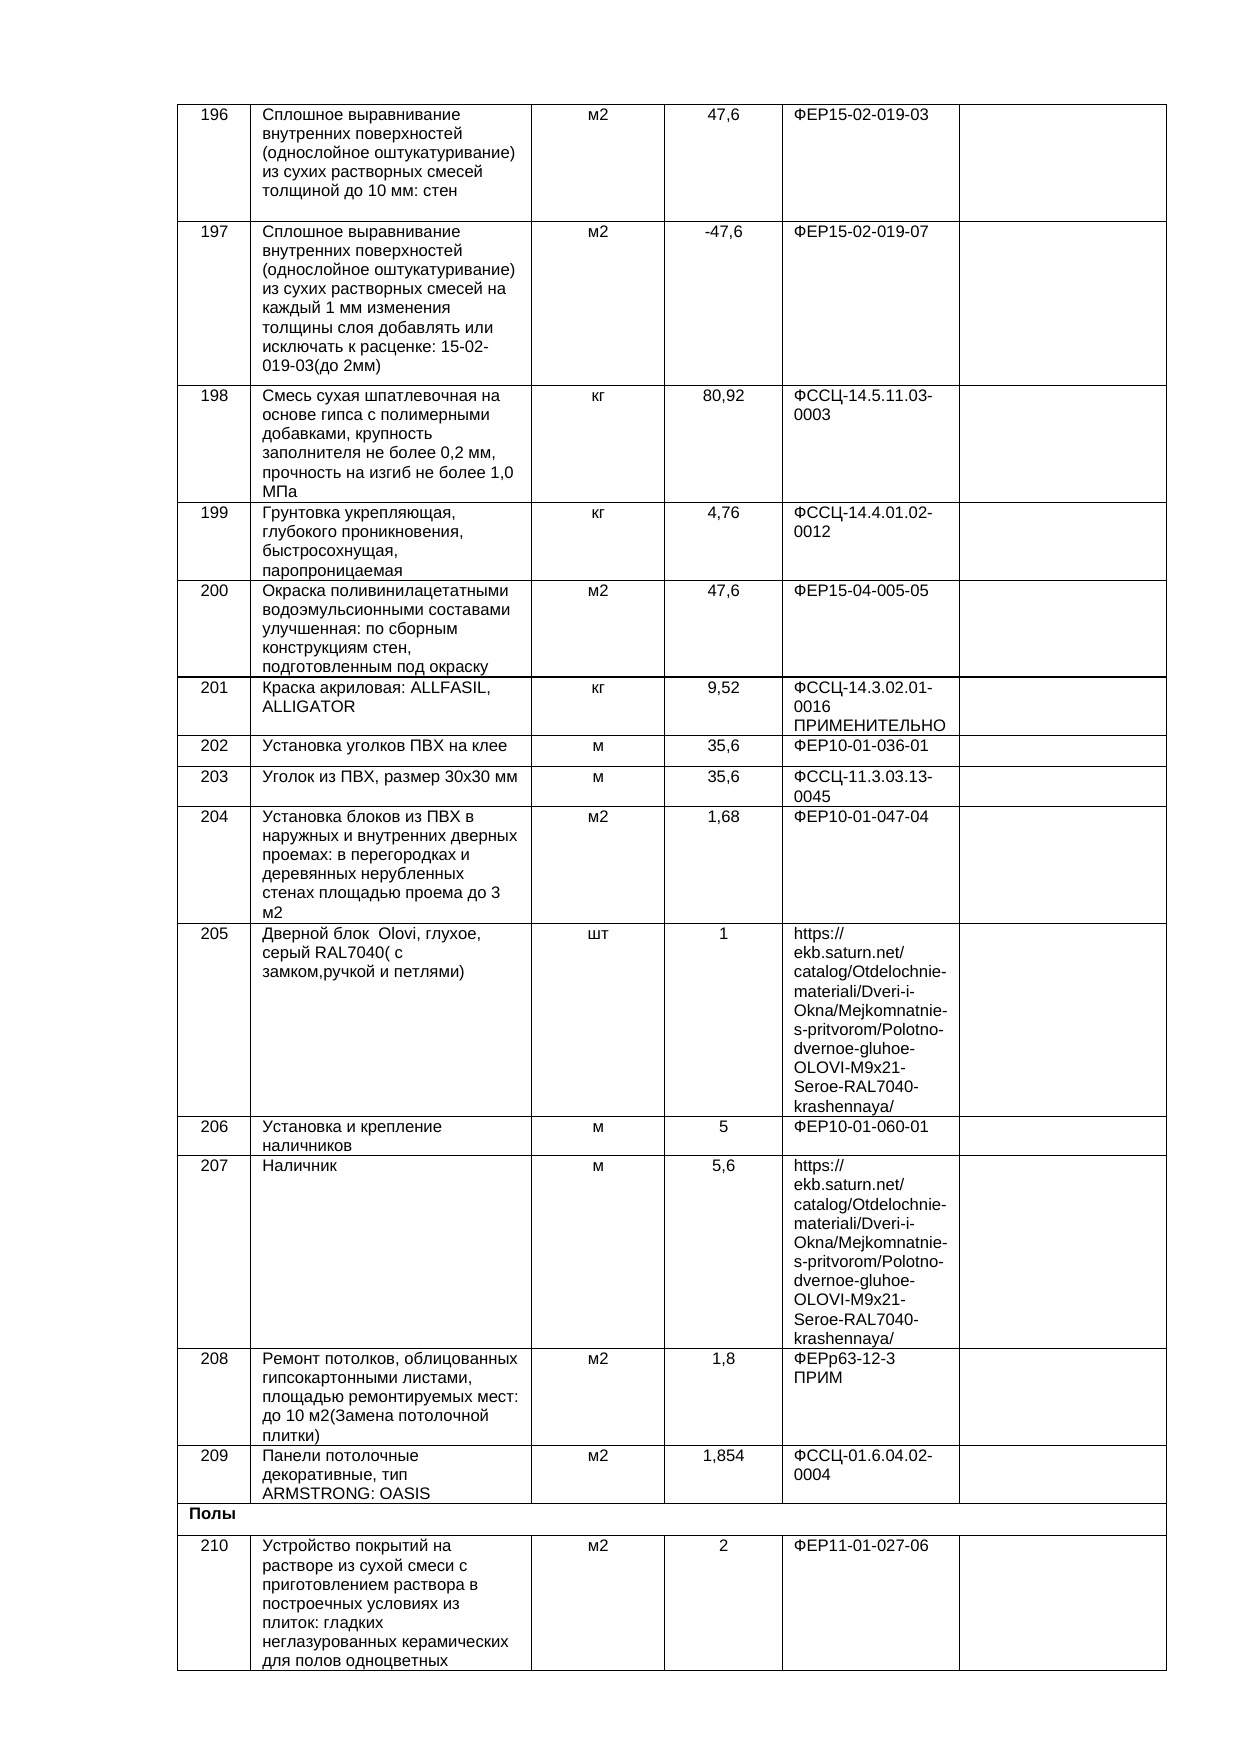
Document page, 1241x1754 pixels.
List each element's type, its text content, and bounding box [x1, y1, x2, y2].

table_cell м [532, 736, 664, 766]
table_cell 35,6 [665, 736, 782, 766]
table_cell м2 [532, 1446, 664, 1503]
table_cell ФЕР11-01-027-06 [783, 1536, 959, 1670]
table_cell 5 [665, 1117, 782, 1155]
table_cell Наличник [251, 1156, 531, 1348]
table_cell Установка и крепление наличников [251, 1117, 531, 1155]
table_cell Смесь сухая шпатлевочная на основе гипса с полимерными добавками, крупность заполнителя не более 0,2 мм, прочность на изгиб не более 1,0 МПа [251, 386, 531, 502]
table_cell 47,6 [665, 581, 782, 676]
table_cell [960, 1349, 1166, 1444]
table_cell Краска акриловая: ALLFASIL, ALLIGATOR [251, 678, 531, 735]
table_cell ФЕР15-02-019-03 [783, 105, 959, 221]
table_cell м2 [532, 105, 664, 221]
table_cell кг [532, 678, 664, 735]
table_cell [960, 736, 1166, 766]
table_cell 1,68 [665, 807, 782, 923]
table_cell 203 [178, 767, 250, 806]
table_cell 47,6 [665, 105, 782, 221]
table_cell [960, 807, 1166, 923]
table_cell 1,8 [665, 1349, 782, 1444]
table_cell [960, 678, 1166, 735]
table_cell 208 [178, 1349, 250, 1444]
table_cell Ремонт потолков, облицованных гипсокартонными листами, площадью ремонтируемых мест: до 10 м2(Замена потолочной плитки) [251, 1349, 531, 1444]
table_cell Сплошное выравнивание внутренних поверхностей (однослойное оштукатуривание) из сухих растворных смесей толщиной до 10 мм: стен [251, 105, 531, 221]
table_cell 202 [178, 736, 250, 766]
table_cell [960, 1117, 1166, 1155]
table_cell 1,854 [665, 1446, 782, 1503]
table_cell кг [532, 386, 664, 502]
table_cell 196 [178, 105, 250, 221]
table_cell м2 [532, 807, 664, 923]
table_cell 35,6 [665, 767, 782, 806]
table_cell ФЕР10-01-036-01 [783, 736, 959, 766]
table_cell Уголок из ПВХ, размер 30х30 мм [251, 767, 531, 806]
table_cell Дверной блок Olovi, глухое, серый RAL7040( с замком,ручкой и петлями) [251, 924, 531, 1116]
table_cell 204 [178, 807, 250, 923]
table_cell 1 [665, 924, 782, 1116]
table_cell [960, 222, 1166, 385]
table_cell м2 [532, 581, 664, 676]
table_cell ФЕР15-04-005-05 [783, 581, 959, 676]
table_cell ФЕР15-02-019-07 [783, 222, 959, 385]
table_cell ФЕРр63-12-3 ПРИМ [783, 1349, 959, 1444]
table_cell 80,92 [665, 386, 782, 502]
table_cell м2 [532, 222, 664, 385]
table_cell ФЕР10-01-047-04 [783, 807, 959, 923]
table_cell 199 [178, 503, 250, 579]
table_cell https://ekb.saturn.net/catalog/Otdelochnie-materiali/Dveri-i-Okna/Mejkomnatnie-s-pritvorom/Polotno-dvernoe-gluhoe-OLOVI-M9x21-Seroe-RAL7040-krashennaya/ [783, 1156, 959, 1348]
table_cell 210 [178, 1536, 250, 1670]
table_cell [960, 105, 1166, 221]
table_cell Полы [178, 1504, 1166, 1535]
table_cell м2 [532, 1536, 664, 1670]
table_cell 205 [178, 924, 250, 1116]
table_cell м [532, 767, 664, 806]
table_cell м [532, 1156, 664, 1348]
table_cell 4,76 [665, 503, 782, 579]
table_cell ФССЦ-11.3.03.13-0045 [783, 767, 959, 806]
table_cell [960, 1446, 1166, 1503]
table_cell Устройство покрытий на растворе из сухой смеси с приготовлением раствора в построечных условиях из плиток: гладких неглазурованных керамических для полов одноцветных [251, 1536, 531, 1670]
table_cell м [532, 1117, 664, 1155]
table_cell 5,6 [665, 1156, 782, 1348]
table_cell [960, 767, 1166, 806]
table_cell [960, 1536, 1166, 1670]
table_cell [960, 924, 1166, 1116]
table_cell 207 [178, 1156, 250, 1348]
table_cell -47,6 [665, 222, 782, 385]
table_cell Грунтовка укрепляющая, глубокого проникновения, быстросохнущая, паропроницаемая [251, 503, 531, 579]
table_cell ФССЦ-01.6.04.02-0004 [783, 1446, 959, 1503]
table_cell м2 [532, 1349, 664, 1444]
table_cell [960, 386, 1166, 502]
table_cell 201 [178, 678, 250, 735]
table_cell Сплошное выравнивание внутренних поверхностей (однослойное оштукатуривание) из сухих растворных смесей на каждый 1 мм изменения толщины слоя добавлять или исключать к расценке: 15-02-019-03(до 2мм) [251, 222, 531, 385]
table_cell Окраска поливинилацетатными водоэмульсионными составами улучшенная: по сборным конструкциям стен, подготовленным под окраску [251, 581, 531, 676]
table_cell Установка уголков ПВХ на клее [251, 736, 531, 766]
table_cell 209 [178, 1446, 250, 1503]
table_cell 206 [178, 1117, 250, 1155]
table_cell Панели потолочные декоративные, тип ARMSTRONG: OASIS [251, 1446, 531, 1503]
table_cell ФЕР10-01-060-01 [783, 1117, 959, 1155]
table_cell ФССЦ-14.3.02.01-0016 ПРИМЕНИТЕЛЬНО [783, 678, 959, 735]
table_cell 200 [178, 581, 250, 676]
table_cell шт [532, 924, 664, 1116]
table_cell 9,52 [665, 678, 782, 735]
table_cell кг [532, 503, 664, 579]
table_cell https://ekb.saturn.net/catalog/Otdelochnie-materiali/Dveri-i-Okna/Mejkomnatnie-s-pritvorom/Polotno-dvernoe-gluhoe-OLOVI-M9x21-Seroe-RAL7040-krashennaya/ [783, 924, 959, 1116]
table_cell [960, 1156, 1166, 1348]
table_cell 2 [665, 1536, 782, 1670]
table_cell [960, 503, 1166, 579]
table_cell ФССЦ-14.4.01.02-0012 [783, 503, 959, 579]
table_cell Установка блоков из ПВХ в наружных и внутренних дверных проемах: в перегородках и деревянных нерубленных стенах площадью проема до 3 м2 [251, 807, 531, 923]
table_cell 197 [178, 222, 250, 385]
table_cell 198 [178, 386, 250, 502]
table_cell ФССЦ-14.5.11.03-0003 [783, 386, 959, 502]
table_cell [960, 581, 1166, 676]
